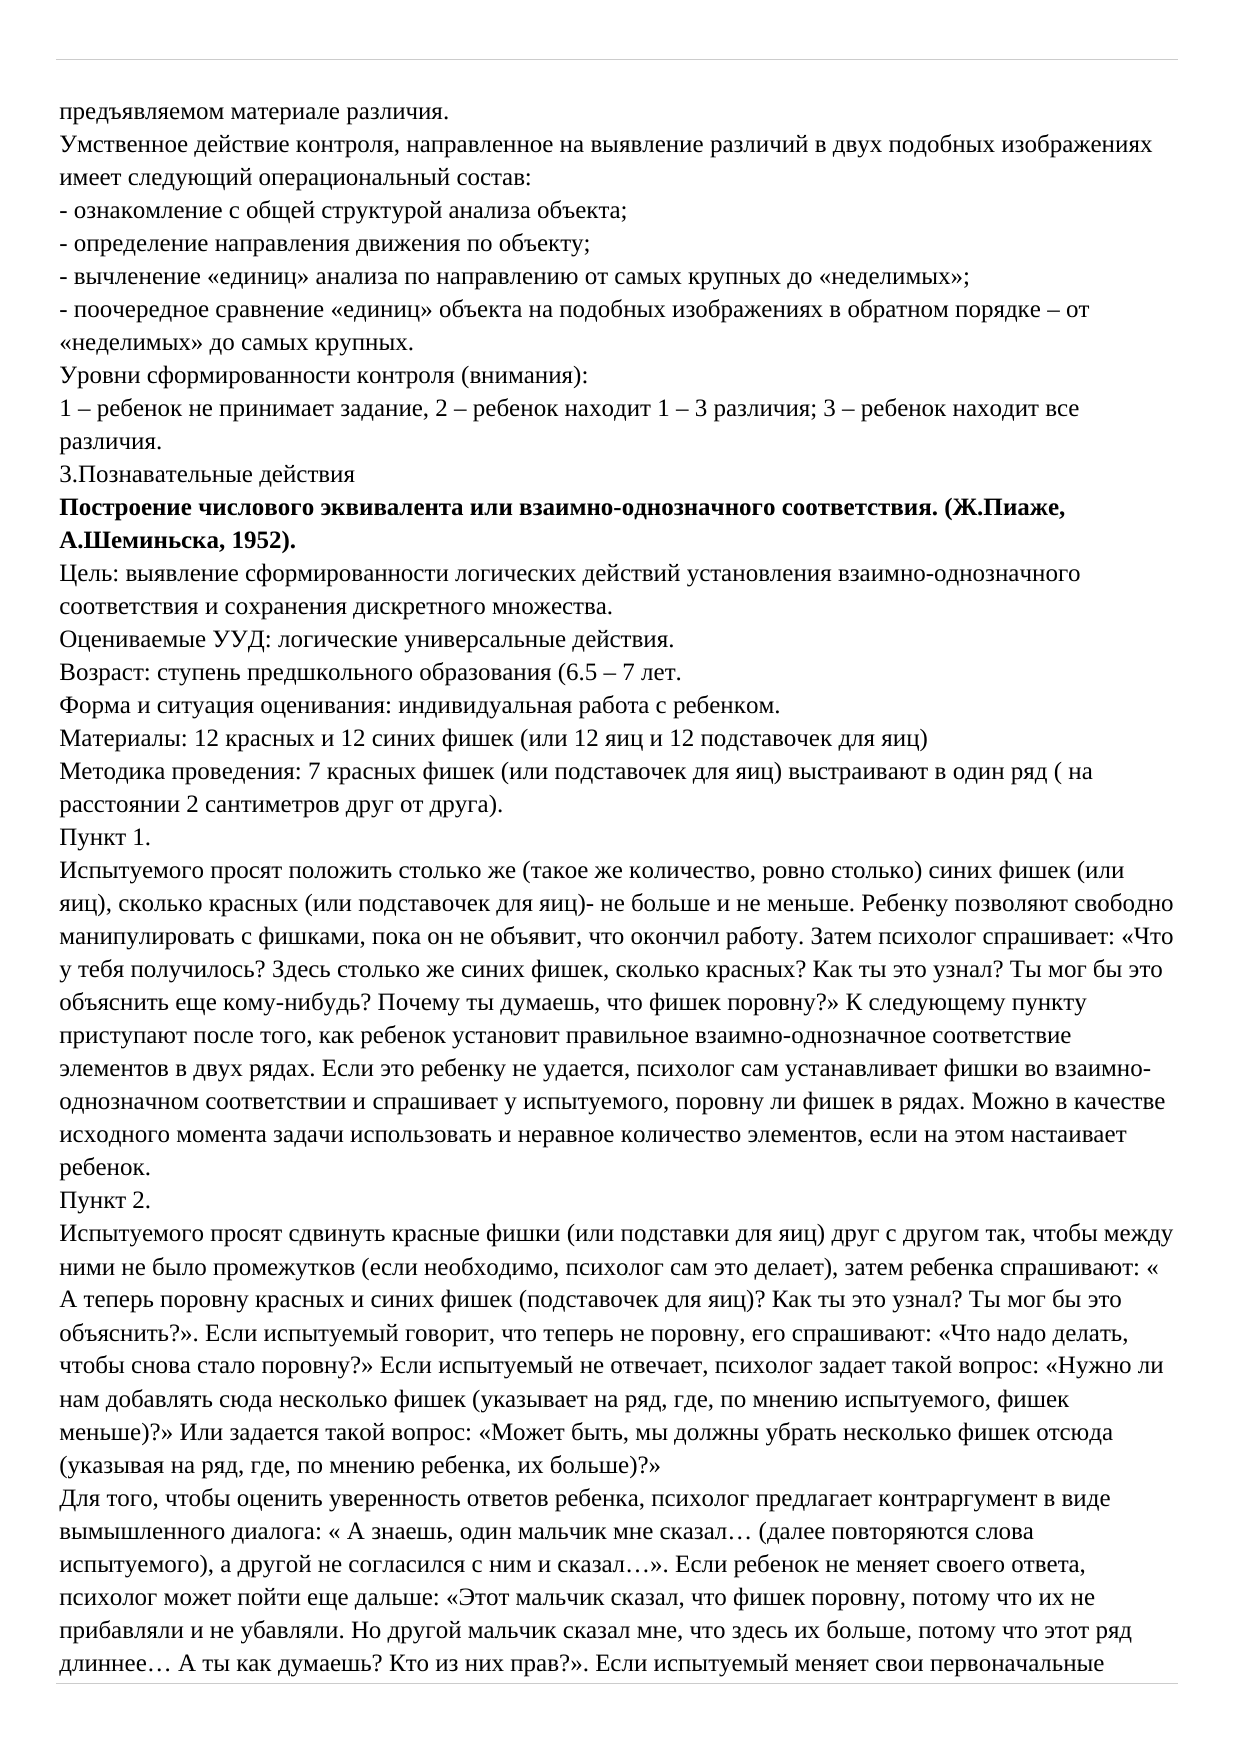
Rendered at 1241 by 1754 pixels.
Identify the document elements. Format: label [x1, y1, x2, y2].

table_header [56, 60, 1178, 1683]
